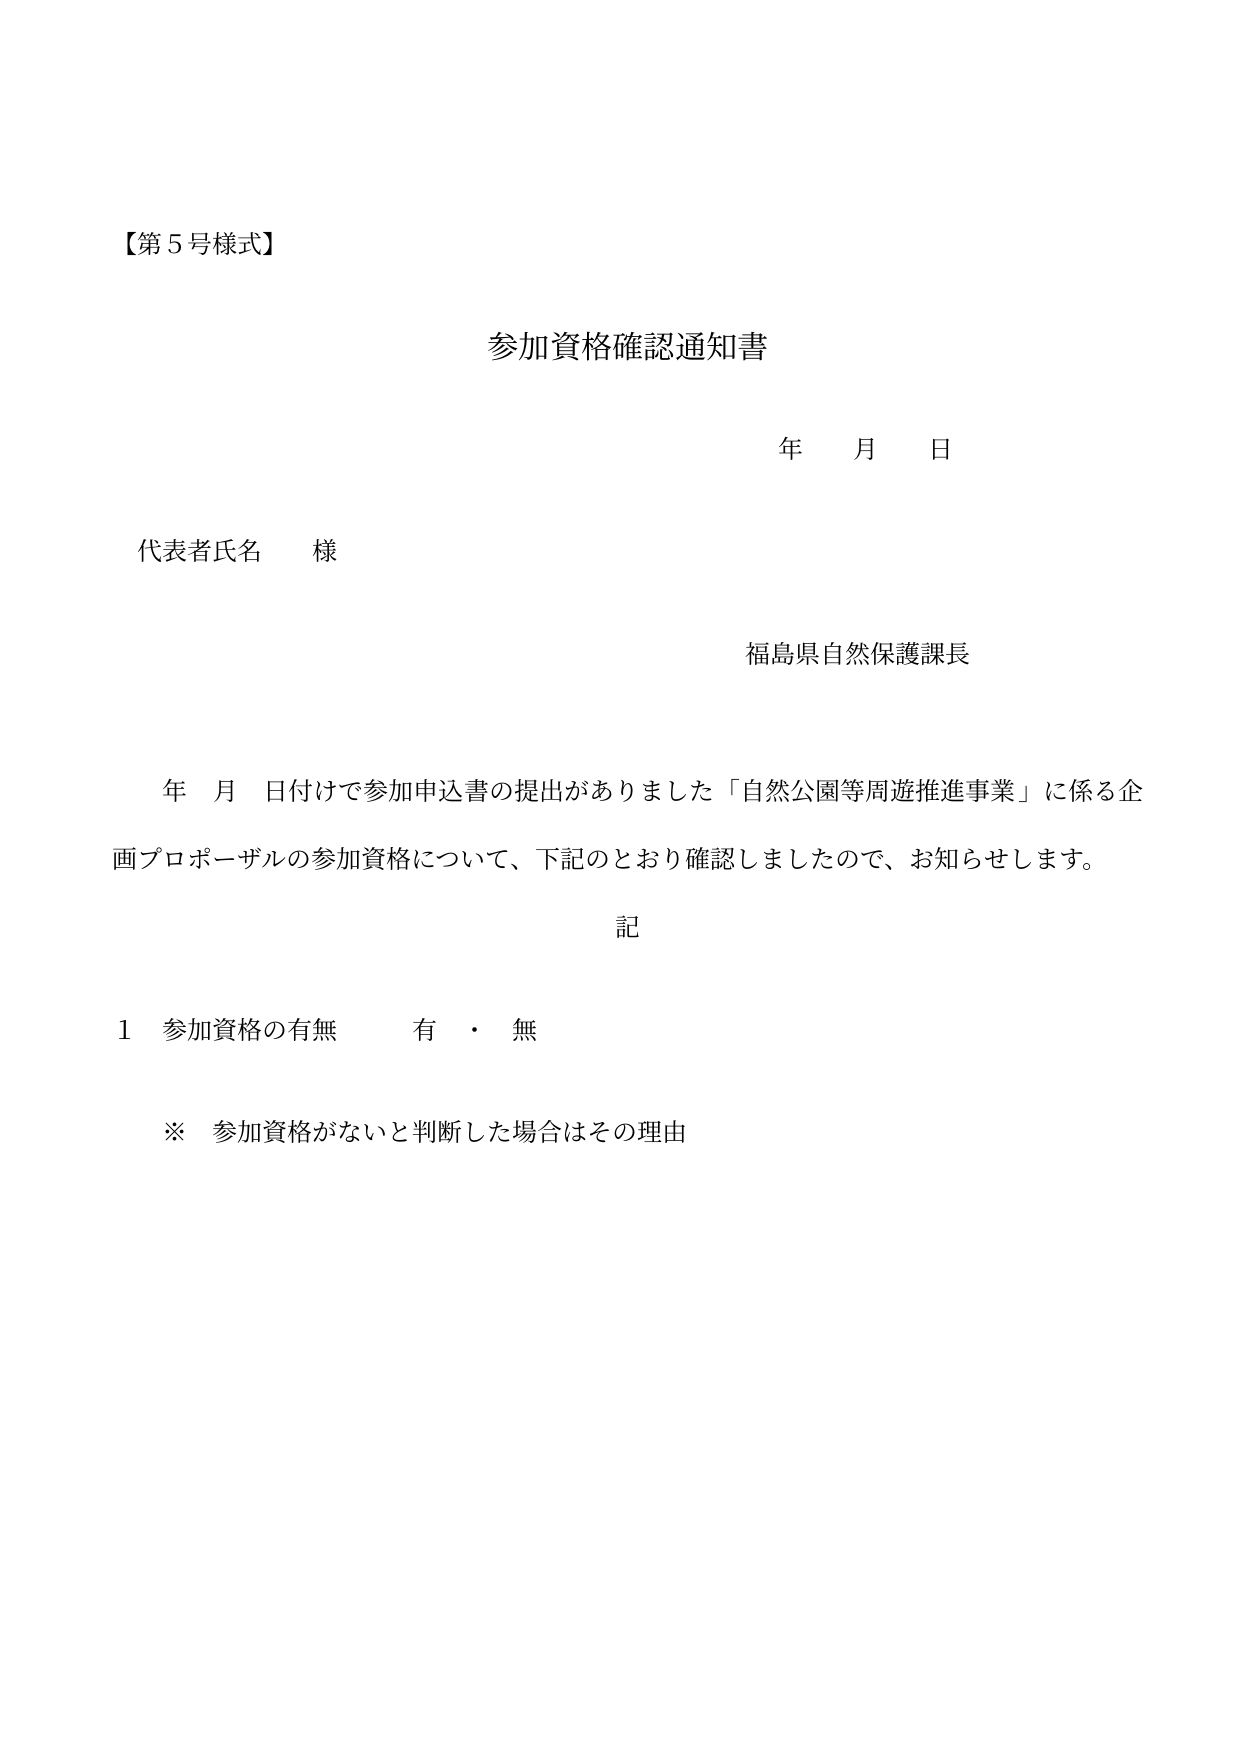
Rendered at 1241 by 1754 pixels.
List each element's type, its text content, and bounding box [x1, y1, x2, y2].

text 福島県自然保護課長 [620, 618, 1144, 687]
text ※ 参加資格がないと判断した場合はその理由 [112, 1097, 1144, 1165]
subtitle 記 [112, 892, 1144, 960]
text 【第５号様式】 [112, 208, 1144, 277]
text 年 月 日 [112, 413, 1144, 482]
text 参加資格確認通知書 [112, 311, 1144, 379]
text １ 参加資格の有無 有 ・ 無 [112, 994, 1144, 1063]
text 代表者氏名 様 [112, 516, 1144, 584]
text 年 月 日付けで参加申込書の提出がありました「自然公園等周遊推進事業」に係る企画プロポーザルの参加資格について、下記のとおり確認しましたので、お知らせします。 [112, 755, 1144, 892]
